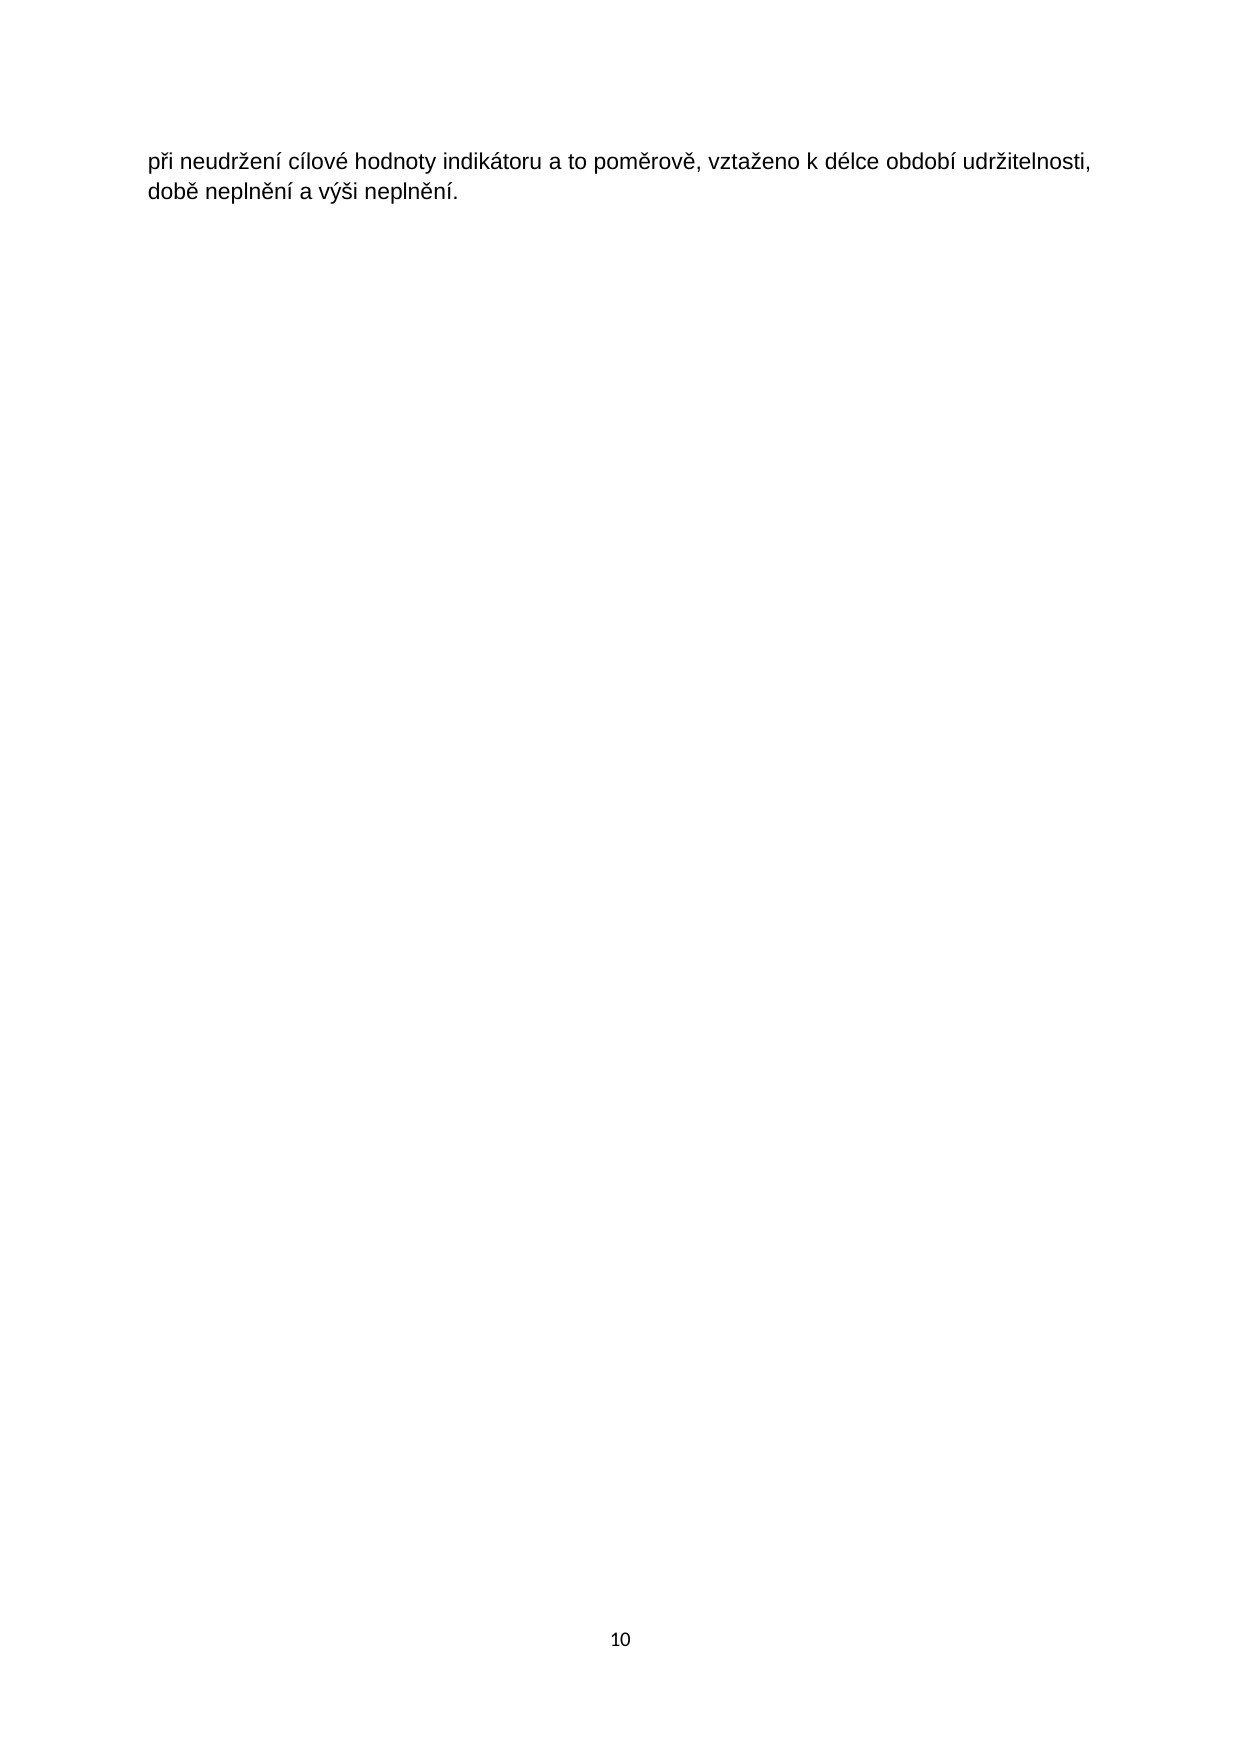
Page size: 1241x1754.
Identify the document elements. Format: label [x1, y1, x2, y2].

text [148, 148, 1093, 204]
